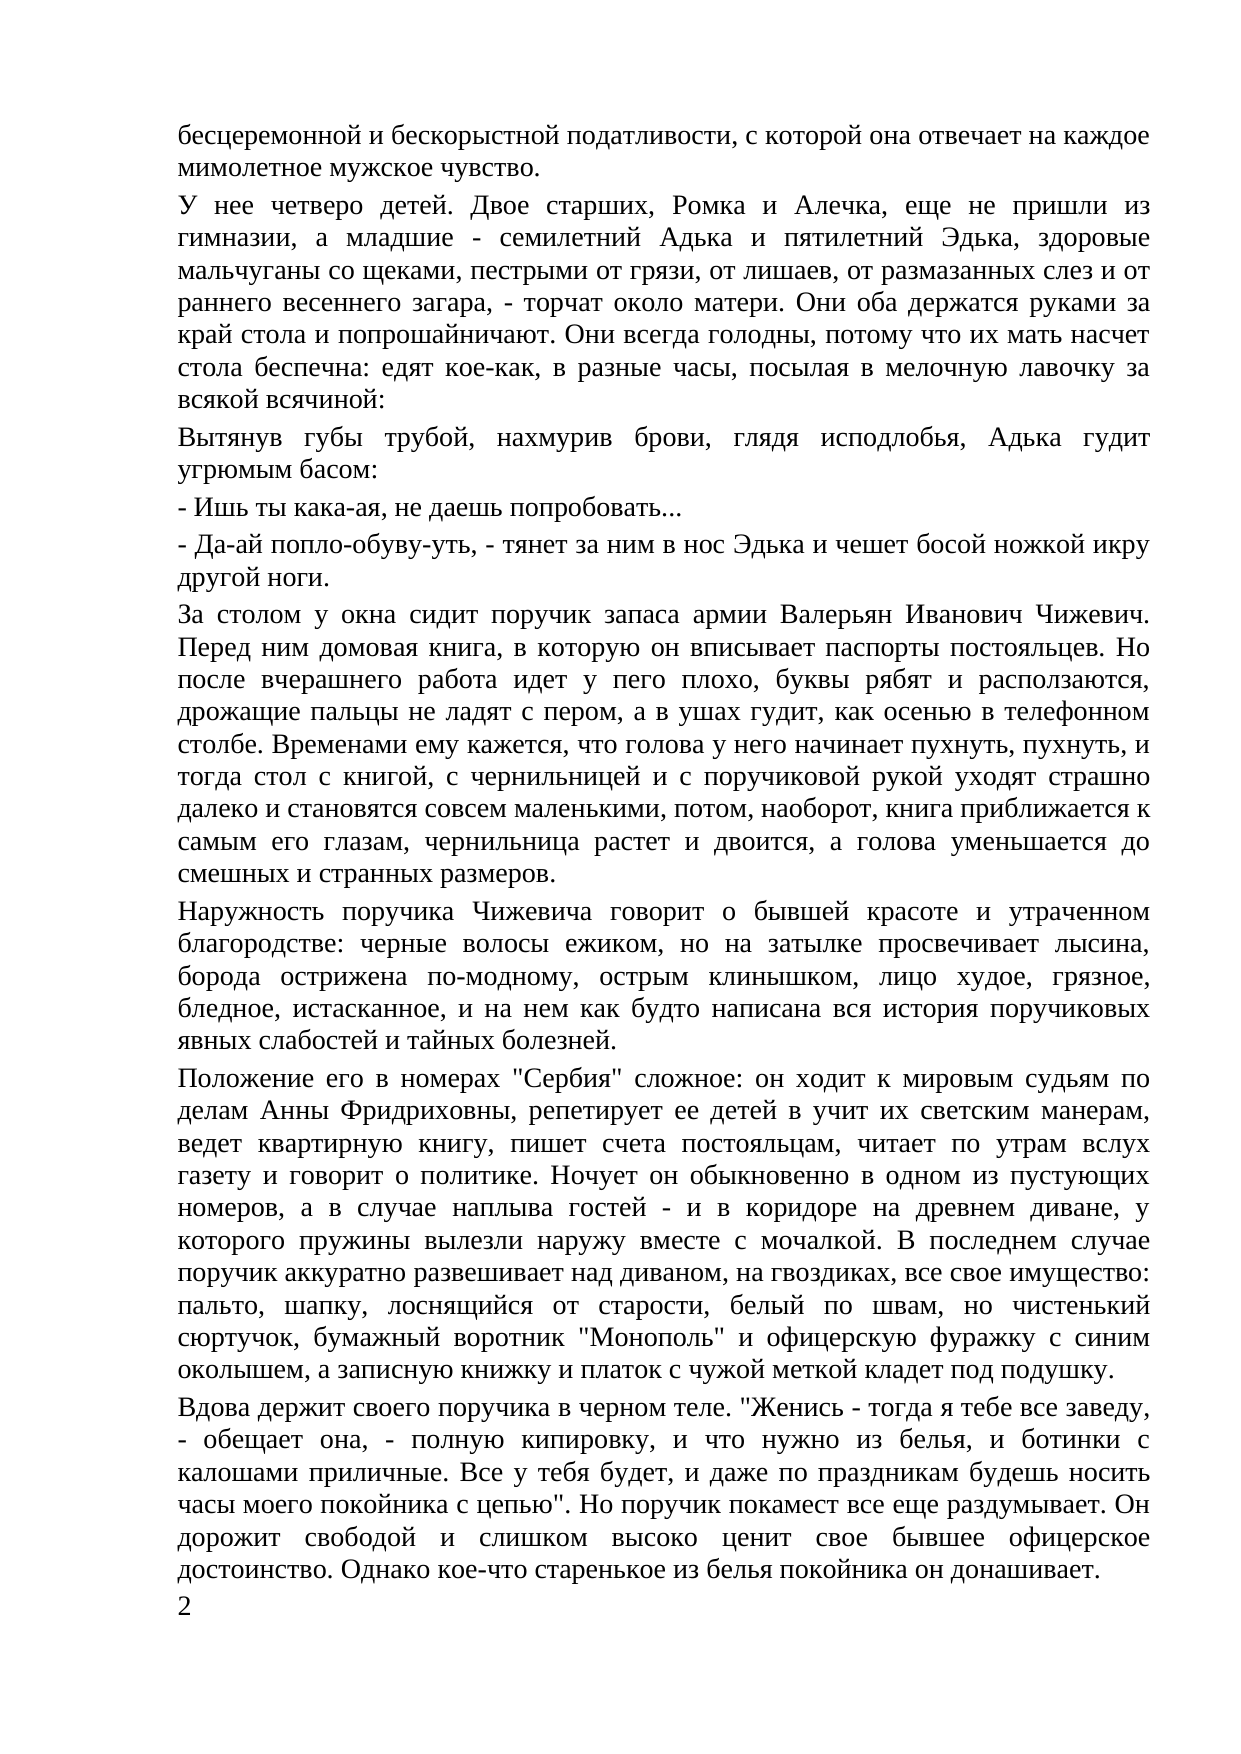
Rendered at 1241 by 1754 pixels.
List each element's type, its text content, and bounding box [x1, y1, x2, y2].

text Вытянув губы трубой, нахмурив брови, глядя исподлобья, Адька гудит угрюмым басом: [177, 420, 1152, 485]
text Положение его в номерах "Сербия" сложное: он ходит к мировым судьям по делам Анны Фридриховны, репетирует ее детей в учит их светским манерам, ведет квартирную книгу, пишет счета постояльцам, читает по утрам вслух газету и говорит о политике. Ночует он обыкновенно в одном из пустующих номеров, а в случае наплыва гостей - и в коридоре на древнем диване, у которого пружины вылезли наружу вместе с мочалкой. В последнем случае поручик аккуратно развешивает над диваном, на гвоздиках, все свое имущество: пальто, шапку, лоснящийся от старости, белый по швам, но чистенький сюртучок, бумажный воротник "Монополь" и офицерскую фуражку с синим околышем, а записную книжку и платок с чужой меткой кладет под подушку. [177, 1061, 1152, 1385]
text У нее четверо детей. Двое старших, Ромка и Алечка, еще не пришли из гимназии, а младшие - семилетний Адька и пятилетний Эдька, здоровые мальчуганы со щеками, пестрыми от грязи, от лишаев, от размазанных слез и от раннего весеннего загара, - торчат около матери. Они оба держатся руками за край стола и попрошайничают. Они всегда голодны, потому что их мать насчет стола беспечна: едят кое-как, в разные часы, посылая в мелочную лавочку за всякой всячиной: [177, 188, 1152, 415]
text 2 [177, 1589, 1152, 1622]
text Вдова держит своего поручика в черном теле. "Женись - тогда я тебе все заведу, - обещает она, - полную кипировку, и что нужно из белья, и ботинки с калошами приличные. Все у тебя будет, и даже по праздникам будешь носить часы моего покойника с цепью". Но поручик покамест все еще раздумывает. Он дорожит свободой и слишком высоко ценит свое бывшее офицерское достоинство. Однако кое-что старенькое из белья покойника он донашивает. [177, 1390, 1152, 1584]
text Наружность поручика Чижевича говорит о бывшей красоте и утраченном благородстве: черные волосы ежиком, но на затылке просвечивает лысина, борода острижена по-модному, острым клинышком, лицо худое, грязное, бледное, истасканное, и на нем как будто написана вся история поручиковых явных слабостей и тайных болезней. [177, 894, 1152, 1056]
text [177, 118, 1152, 183]
text За столом у окна сидит поручик запаса армии Валерьян Иванович Чижевич. Перед ним домовая книга, в которую он вписывает паспорты постояльцев. Но после вчерашнего работа идет у пего плохо, буквы рябят и расползаются, дрожащие пальцы не ладят с пером, а в ушах гудит, как осенью в телефонном столбе. Временами ему кажется, что голова у него начинает пухнуть, пухнуть, и тогда стол с книгой, с чернильницей и с поручиковой рукой уходят страшно далеко и становятся совсем маленькими, потом, наоборот, книга приближается к самым его глазам, чернильница растет и двоится, а голова уменьшается до смешных и странных размеров. [177, 597, 1152, 889]
text - Да-ай попло-обуву-уть, - тянет за ним в нос Эдька и чешет босой ножкой икру другой ноги. [177, 527, 1152, 592]
text - Ишь ты кака-ая, не даешь попробовать... [177, 490, 1152, 522]
